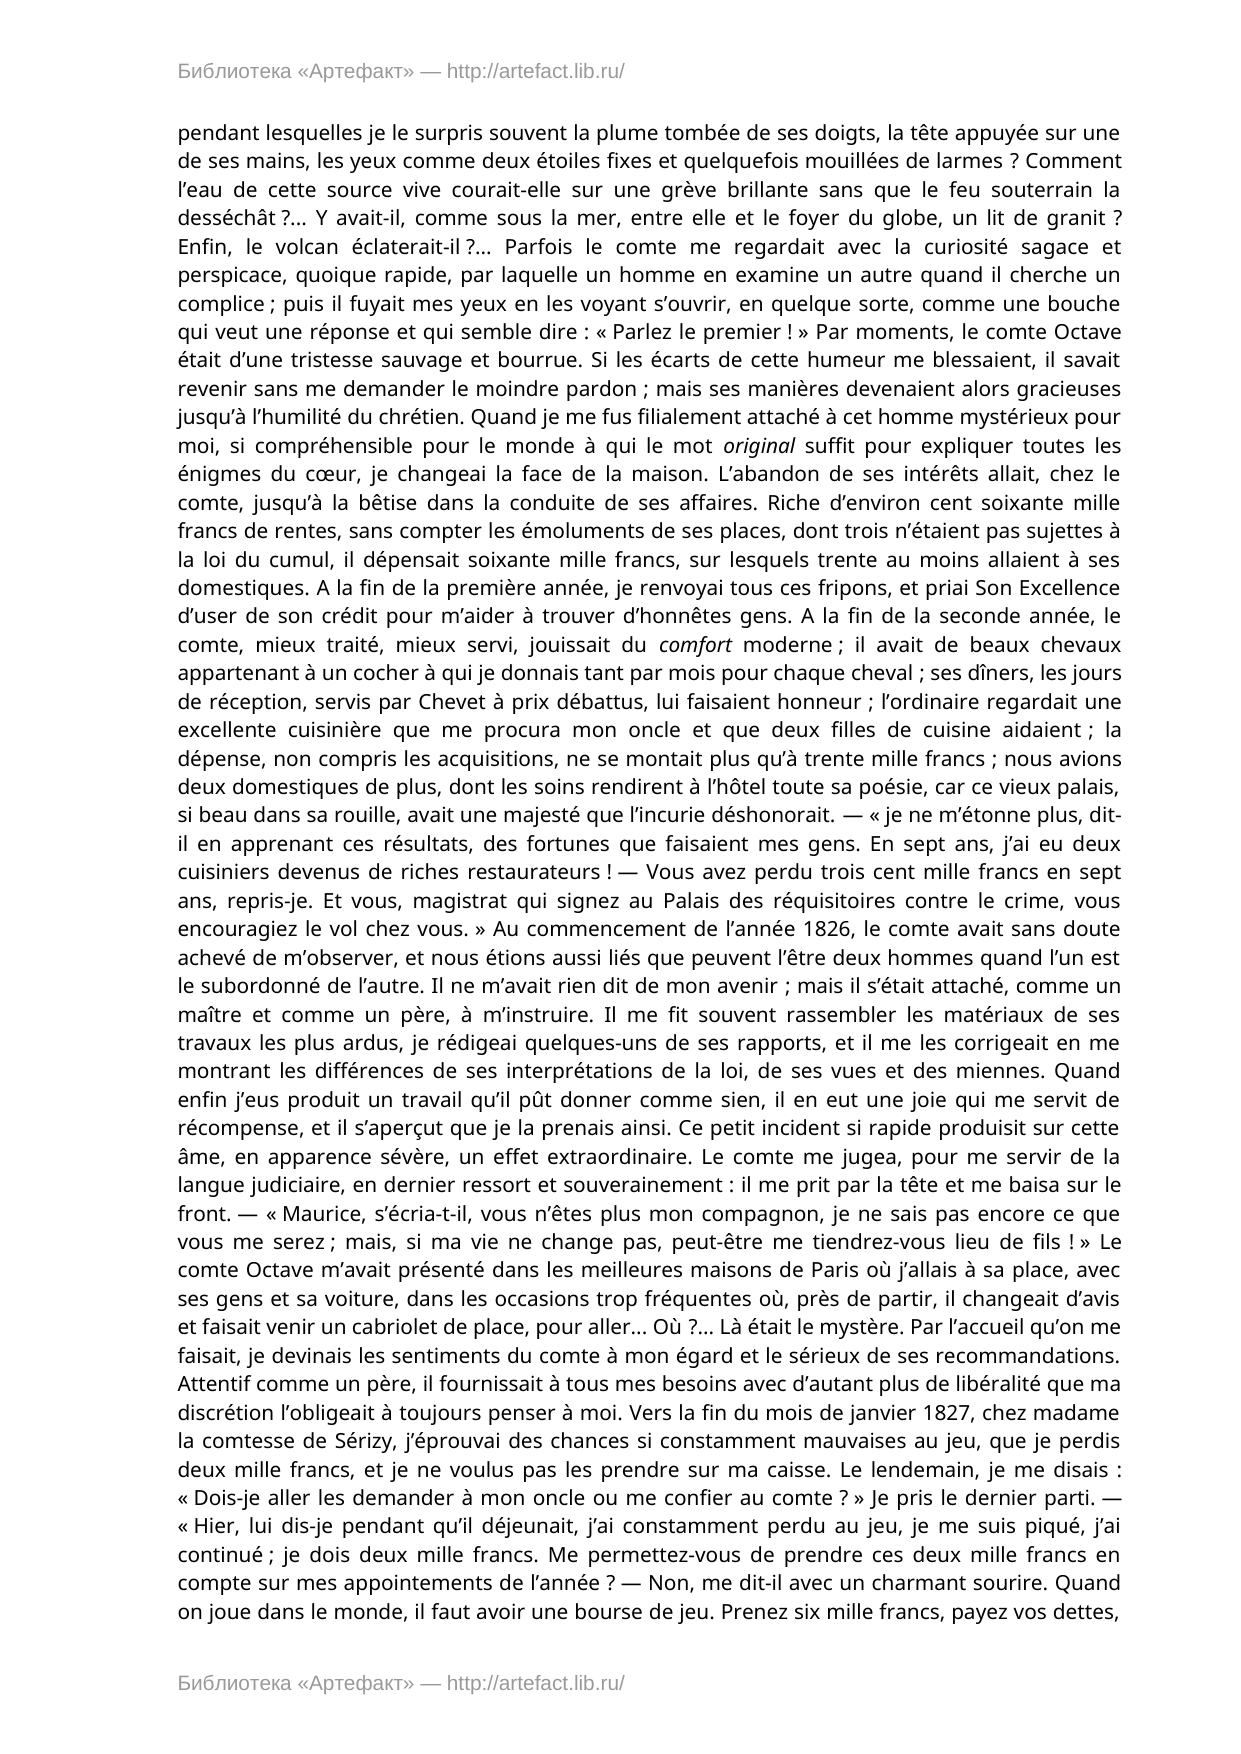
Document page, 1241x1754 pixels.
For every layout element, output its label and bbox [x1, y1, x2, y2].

text [177, 118, 1122, 1625]
